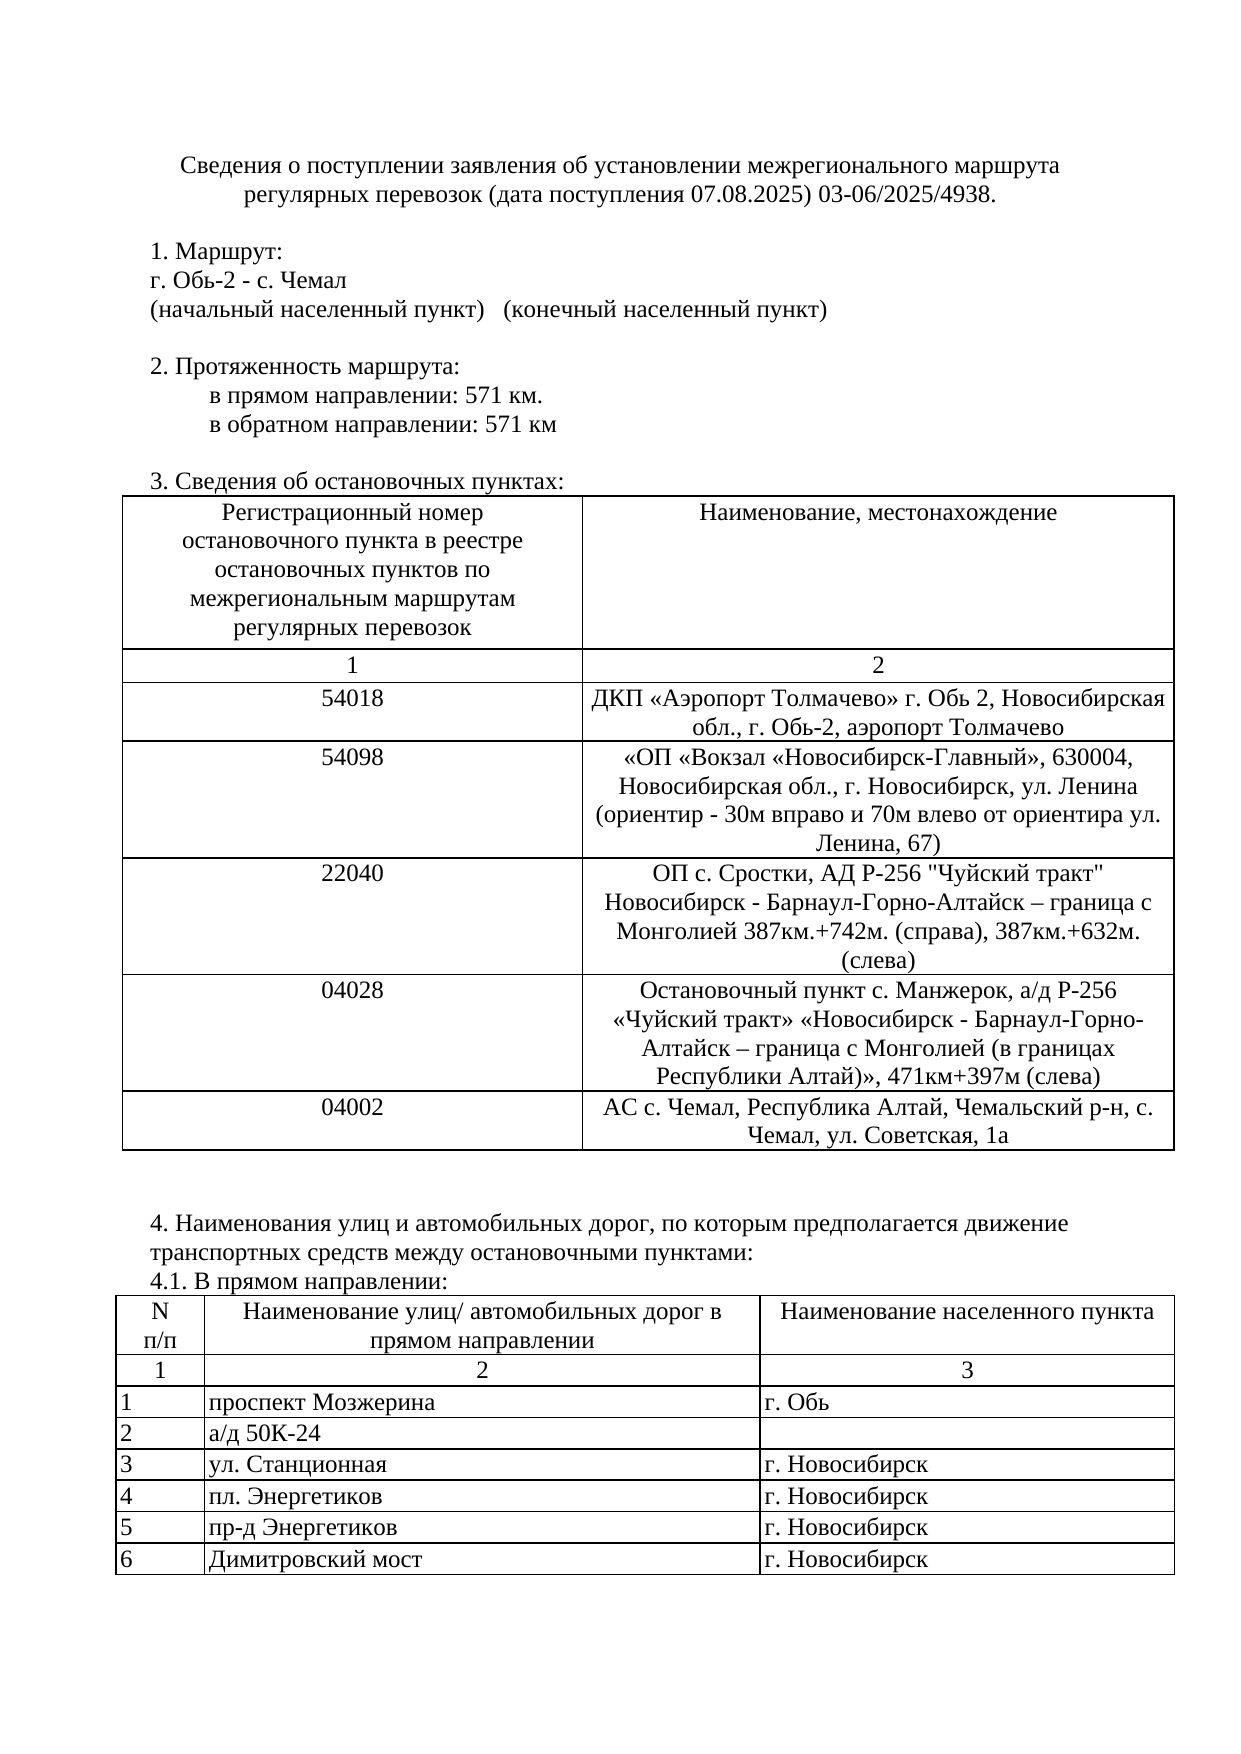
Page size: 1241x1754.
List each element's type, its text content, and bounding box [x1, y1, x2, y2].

table_cell ДКП «Аэропорт Толмачево» г. Обь 2, Новосибирская обл., г. Обь-2, аэропорт Толмачево [583, 683, 1173, 740]
table_cell а/д 50К-24 [205, 1418, 759, 1448]
table_header Регистрационный номер остановочного пункта в реестре остановочных пунктов по межрегиональным маршрутам регулярных перевозок [123, 497, 582, 648]
table_cell 2 [583, 650, 1173, 681]
table_cell 22040 [123, 859, 582, 973]
table_cell 1 [123, 650, 582, 681]
text 4. Наименования улиц и автомобильных дорог, по которым предполагается движение транспортных средств между остановочными пунктами: [150, 1208, 1090, 1266]
table_cell ОП с. Сростки, АД Р-256 "Чуйский тракт" Новосибирск - Барнаул-Горно-Алтайск – граница с Монголией 387км.+742м. (справа), 387км.+632м. (слева) [583, 859, 1173, 973]
table_cell 3 [761, 1355, 1174, 1385]
table_cell АС с. Чемал, Республика Алтай, Чемальский р-н, с. Чемал, ул. Советская, 1а [583, 1092, 1173, 1149]
table_cell 5 [117, 1512, 204, 1542]
text г. Обь-2 - с. Чемал [150, 265, 1090, 294]
text 4.1. В прямом направлении: [150, 1266, 1090, 1294]
text Сведения о поступлении заявления об установлении межрегионального маршрута регулярных перевозок (дата поступления 07.08.2025) 03-06/2025/4938. [150, 150, 1090, 207]
text (начальный населенный пункт) (конечный населенный пункт) [150, 294, 1090, 322]
table_cell 04028 [123, 975, 582, 1090]
table_cell 04002 [123, 1092, 582, 1149]
table_cell 2 [205, 1355, 759, 1385]
table_cell 2 [117, 1418, 204, 1448]
text 2. Протяженность маршрута: [150, 351, 1090, 380]
table_header Наименование населенного пункта [761, 1296, 1174, 1353]
table_cell г. Новосибирск [761, 1450, 1174, 1479]
table_header Наименование, местонахождение [583, 497, 1173, 648]
table_cell Димитровский мост [205, 1544, 759, 1574]
table_cell «ОП «Вокзал «Новосибирск-Главный», 630004, Новосибирская обл., г. Новосибирск, ул. Ленина (ориентир - 30м вправо и 70м влево от ориентира ул. Ленина, 67) [583, 742, 1173, 857]
text 1. Маршрут: [150, 236, 1090, 265]
table_cell 6 [117, 1544, 204, 1574]
text в прямом направлении: 571 км. [150, 380, 1090, 409]
table_cell [761, 1418, 1174, 1448]
table_cell 54018 [123, 683, 582, 740]
table_cell пр-д Энергетиков [205, 1512, 759, 1542]
table_cell 1 [117, 1387, 204, 1416]
table_cell г. Новосибирск [761, 1512, 1174, 1542]
table_header Наименование улиц/ автомобильных дорог в прямом направлении [205, 1296, 759, 1353]
text в обратном направлении: 571 км [150, 409, 1090, 437]
table_cell пл. Энергетиков [205, 1481, 759, 1511]
table_cell 4 [117, 1481, 204, 1511]
table_cell Остановочный пункт с. Манжерок, а/д Р-256 «Чуйский тракт» «Новосибирск - Барнаул-Горно-Алтайск – граница с Монголией (в границах Республики Алтай)», 471км+397м (слева) [583, 975, 1173, 1090]
table_cell 54098 [123, 742, 582, 857]
table_cell 1 [117, 1355, 204, 1385]
text 3. Сведения об остановочных пунктах: [150, 466, 1090, 495]
table_cell проспект Мозжерина [205, 1387, 759, 1416]
table_cell г. Новосибирск [761, 1544, 1174, 1574]
table_cell г. Обь [761, 1387, 1174, 1416]
table_cell ул. Станционная [205, 1450, 759, 1479]
table_cell 3 [117, 1450, 204, 1479]
table_cell г. Новосибирск [761, 1481, 1174, 1511]
table_header N п/п [117, 1296, 204, 1353]
